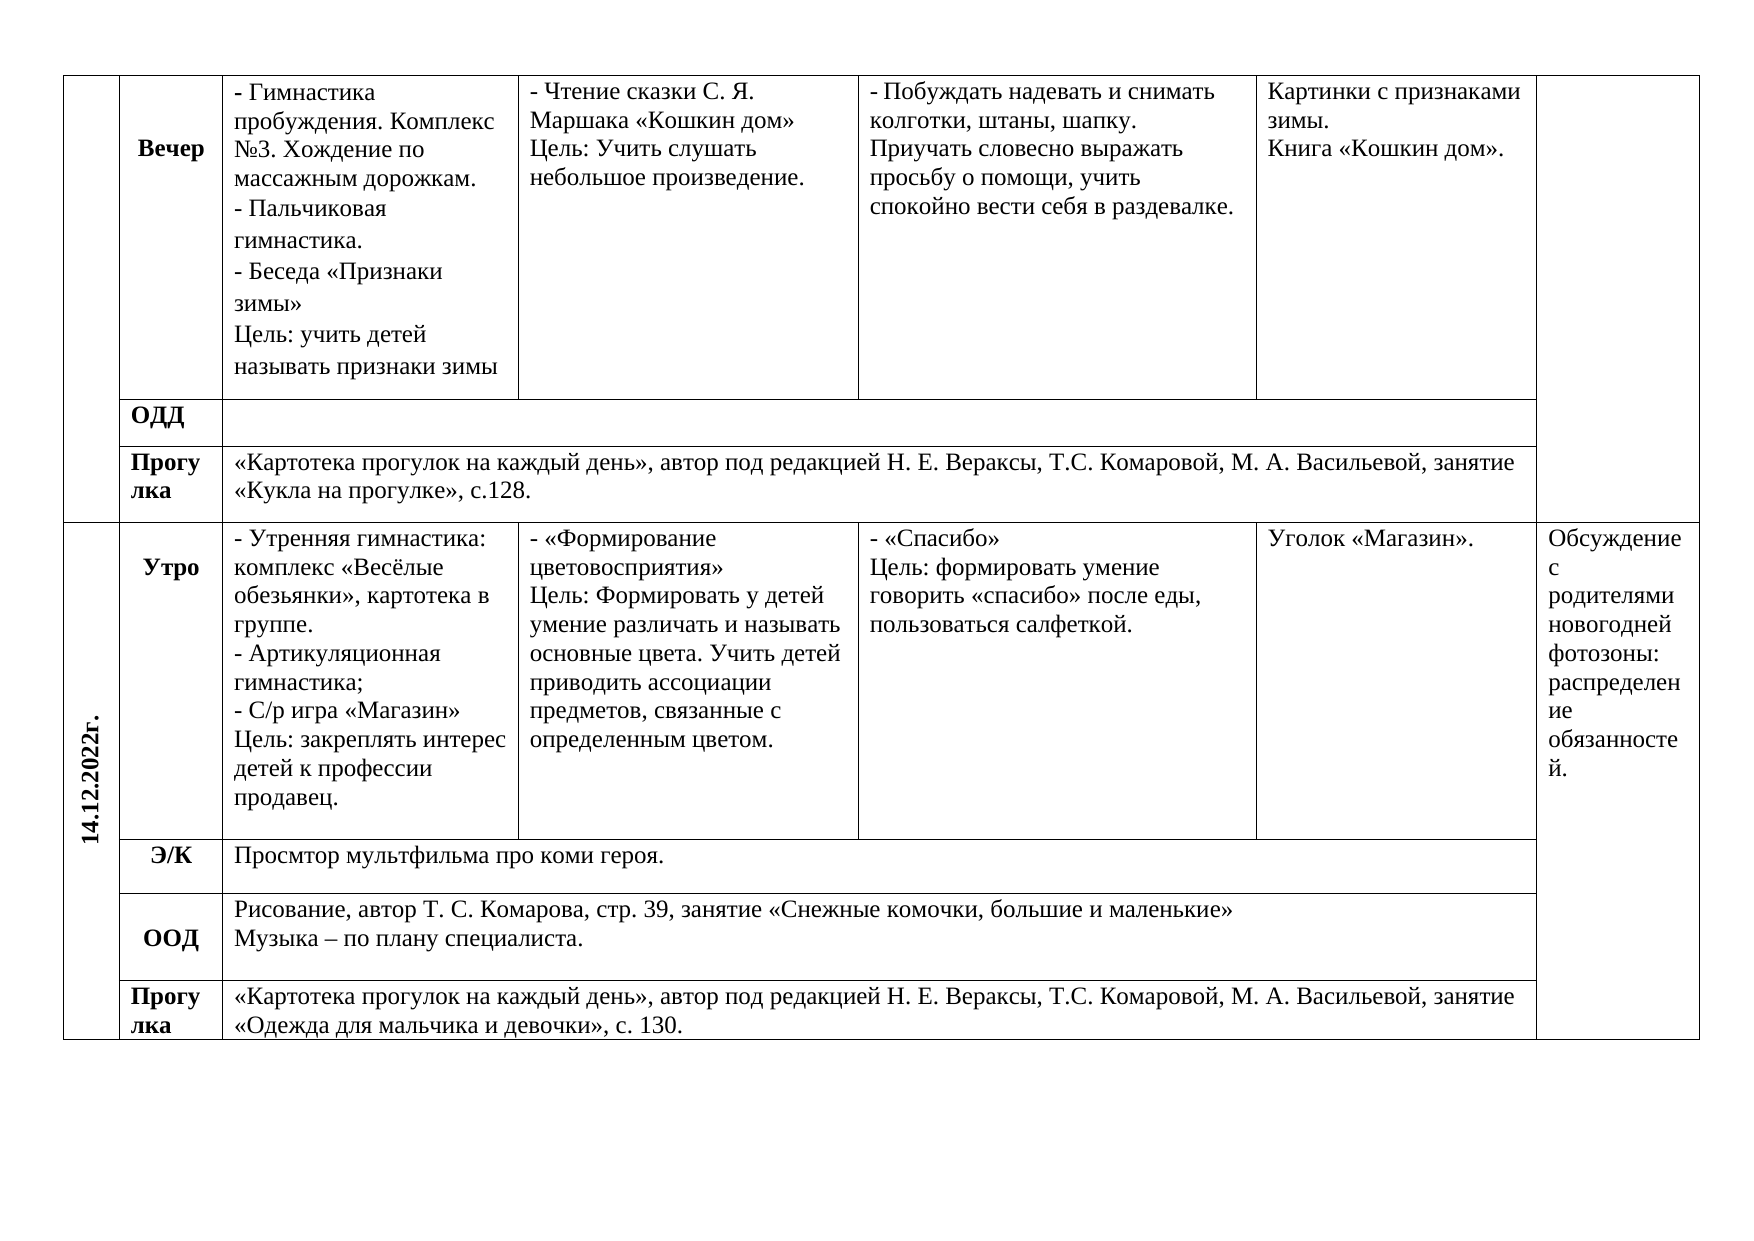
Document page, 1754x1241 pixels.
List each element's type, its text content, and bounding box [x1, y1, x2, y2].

table_cell Утро [120, 523, 222, 839]
table_cell Э/К [120, 840, 222, 893]
table_cell - Гимнастика пробуждения. Комплекс №3. Хождение по массажным дорожкам. - Пальчиковая гимнастика. - Беседа «Признаки зимы» Цель: учить детей называть признаки зимы [223, 76, 518, 399]
table_cell «Картотека прогулок на каждый день», автор под редакцией Н. Е. Вераксы, Т.С. Комаровой, М. А. Васильевой, занятие «Кукла на прогулке», с.128. [223, 447, 1536, 522]
table_cell Вечер [120, 76, 222, 399]
table_cell ОДД [120, 400, 222, 446]
table_cell [223, 400, 1536, 446]
table_cell 14.12.2022г. [64, 523, 119, 1039]
table_cell Рисование, автор Т. С. Комарова, стр. 39, занятие «Снежные комочки, большие и маленькие» Музыка – по плану специалиста. [223, 894, 1536, 980]
table_cell - Утренняя гимнастика: комплекс «Весёлые обезьянки», картотека в группе. - Артикуляционная гимнастика; - С/р игра «Магазин» Цель: закреплять интерес детей к профессии продавец. [223, 523, 518, 839]
table_cell - Побуждать надевать и снимать колготки, штаны, шапку. Приучать словесно выражать просьбу о помощи, учить спокойно вести себя в раздевалке. [859, 76, 1256, 399]
table_cell - «Формирование цветовосприятия» Цель: Формировать у детей умение различать и называть основные цвета. Учить детей приводить ассоциации предметов, связанные с определенным цветом. [519, 523, 858, 839]
table_cell ООД [120, 894, 222, 980]
table_cell Просмтор мультфильма про коми героя. [223, 840, 1536, 893]
table_cell «Картотека прогулок на каждый день», автор под редакцией Н. Е. Вераксы, Т.С. Комаровой, М. А. Васильевой, занятие «Одежда для мальчика и девочки», с. 130. [223, 981, 1536, 1039]
table_cell - Чтение сказки С. Я. Маршака «Кошкин дом» Цель: Учить слушать небольшое произведение. [519, 76, 858, 399]
table_cell Прогулка [120, 447, 222, 522]
table_cell - «Спасибо» Цель: формировать умение говорить «спасибо» после еды, пользоваться салфеткой. [859, 523, 1256, 839]
table_cell Обсуждение с родителями новогодней фотозоны: распределение обязанностей. [1537, 523, 1699, 1039]
table_cell Картинки с признаками зимы. Книга «Кошкин дом». [1257, 76, 1536, 399]
table_cell Уголок «Магазин». [1257, 523, 1536, 839]
table_cell Прогулка [120, 981, 222, 1039]
